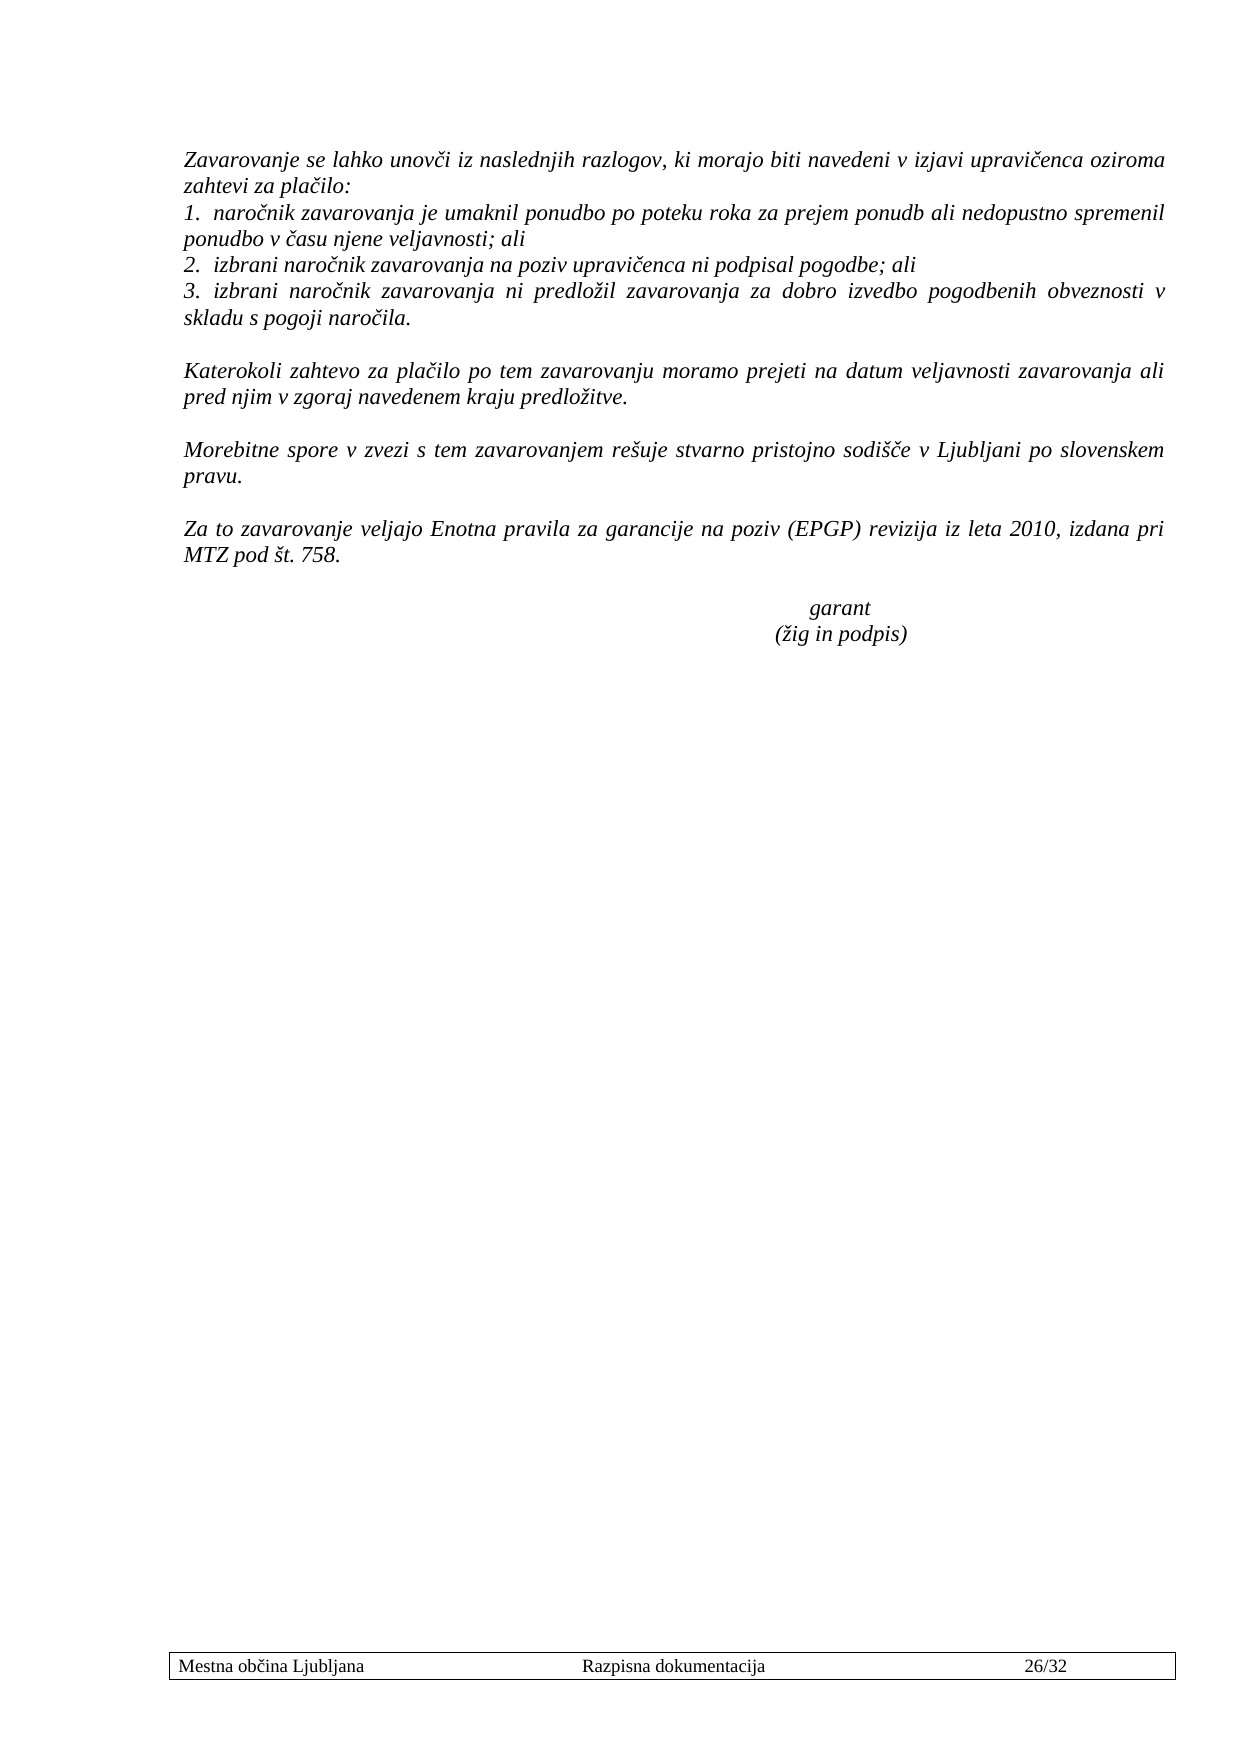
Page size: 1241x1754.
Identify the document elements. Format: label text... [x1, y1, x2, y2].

text garant (žig in podpis) [184, 594, 1167, 647]
text Za to zavarovanje veljajo Enotna pravila za garancije na poziv (EPGP) revizija iz leta 2010, izdana pri MTZ pod št. 758. [184, 515, 1167, 567]
text Morebitne spore v zvezi s tem zavarovanjem rešuje stvarno pristojno sodišče v Ljubljani po slovenskem pravu. [184, 436, 1167, 488]
list naročnik zavarovanja je umaknil ponudbo po poteku roka za prejem ponudb ali nedopustno spremenil ponudbo v času njene veljavnosti; ali [184, 198, 1167, 251]
list izbrani naročnik zavarovanja na poziv upravičenca ni podpisal pogodbe; ali [184, 251, 1167, 278]
text Katerokoli zahtevo za plačilo po tem zavarovanju moramo prejeti na datum veljavnosti zavarovanja ali pred njim v zgoraj navedenem kraju predložitve. [184, 357, 1167, 409]
text Zavarovanje se lahko unovči iz naslednjih razlogov, ki morajo biti navedeni v izjavi upravičenca oziroma zahtevi za plačilo: [184, 146, 1167, 198]
list izbrani naročnik zavarovanja ni predložil zavarovanja za dobro izvedbo pogodbenih obveznosti v skladu s pogoji naročila. [184, 278, 1167, 330]
